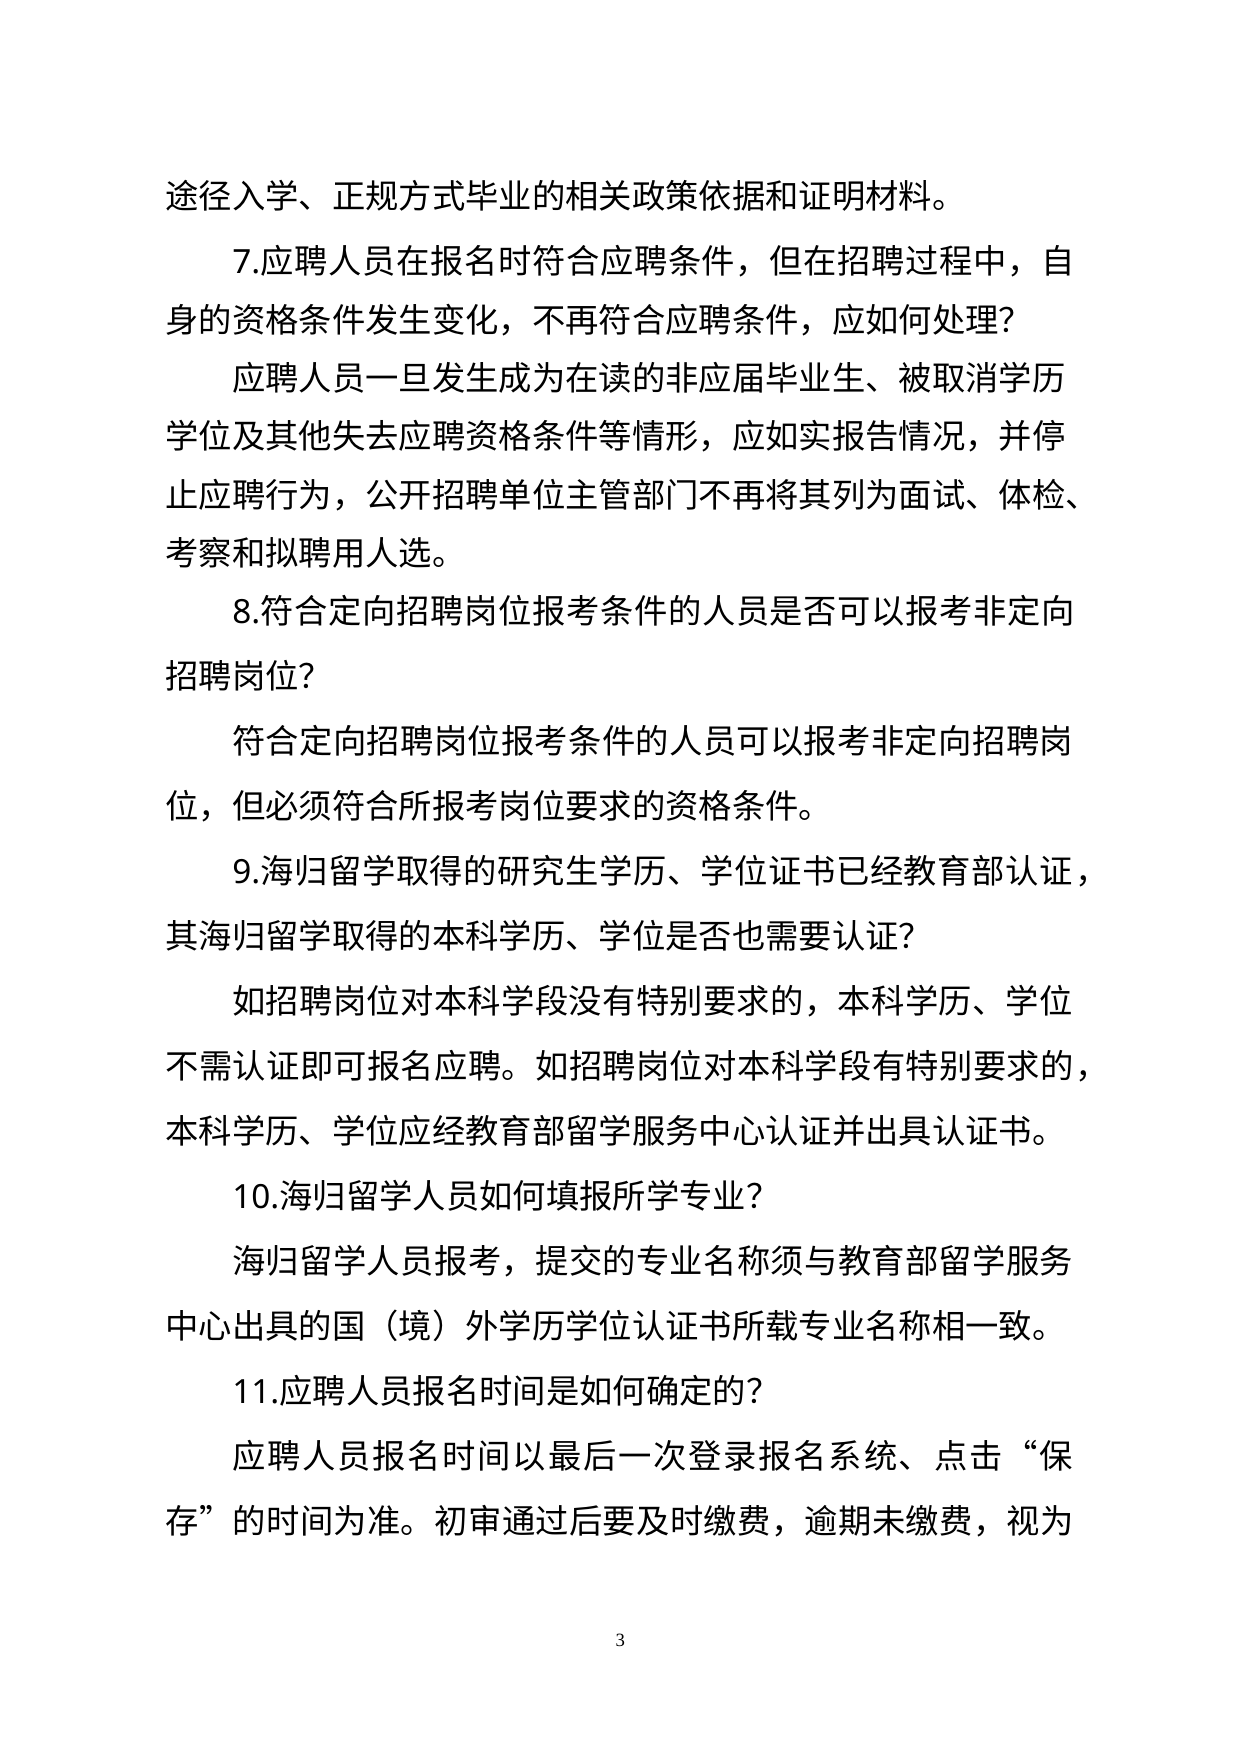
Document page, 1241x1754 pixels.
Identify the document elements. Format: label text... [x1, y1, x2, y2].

text 符合定向招聘岗位报考条件的人员可以报考非定向招聘岗位，但必须符合所报考岗位要求的资格条件。 [165, 707, 1075, 837]
text 7.应聘人员在报名时符合应聘条件，但在招聘过程中，自身的资格条件发生变化，不再符合应聘条件，应如何处理？ [165, 227, 1075, 344]
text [165, 162, 1075, 227]
text 9.海归留学取得的研究生学历、学位证书已经教育部认证，其海归留学取得的本科学历、学位是否也需要认证？ [165, 837, 1075, 967]
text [165, 1422, 1075, 1552]
text 如招聘岗位对本科学段没有特别要求的，本科学历、学位不需认证即可报名应聘。如招聘岗位对本科学段有特别要求的，本科学历、学位应经教育部留学服务中心认证并出具认证书。 [165, 967, 1075, 1162]
text 应聘人员一旦发生成为在读的非应届毕业生、被取消学历学位及其他失去应聘资格条件等情形，应如实报告情况，并停止应聘行为，公开招聘单位主管部门不再将其列为面试、体检、考察和拟聘用人选。 [165, 344, 1075, 577]
text 海归留学人员报考，提交的专业名称须与教育部留学服务中心出具的国（境）外学历学位认证书所载专业名称相一致。 [165, 1227, 1075, 1357]
text 8.符合定向招聘岗位报考条件的人员是否可以报考非定向招聘岗位？ [165, 577, 1075, 707]
text 10.海归留学人员如何填报所学专业？ [165, 1162, 1075, 1227]
text 11.应聘人员报名时间是如何确定的？ [165, 1357, 1075, 1422]
